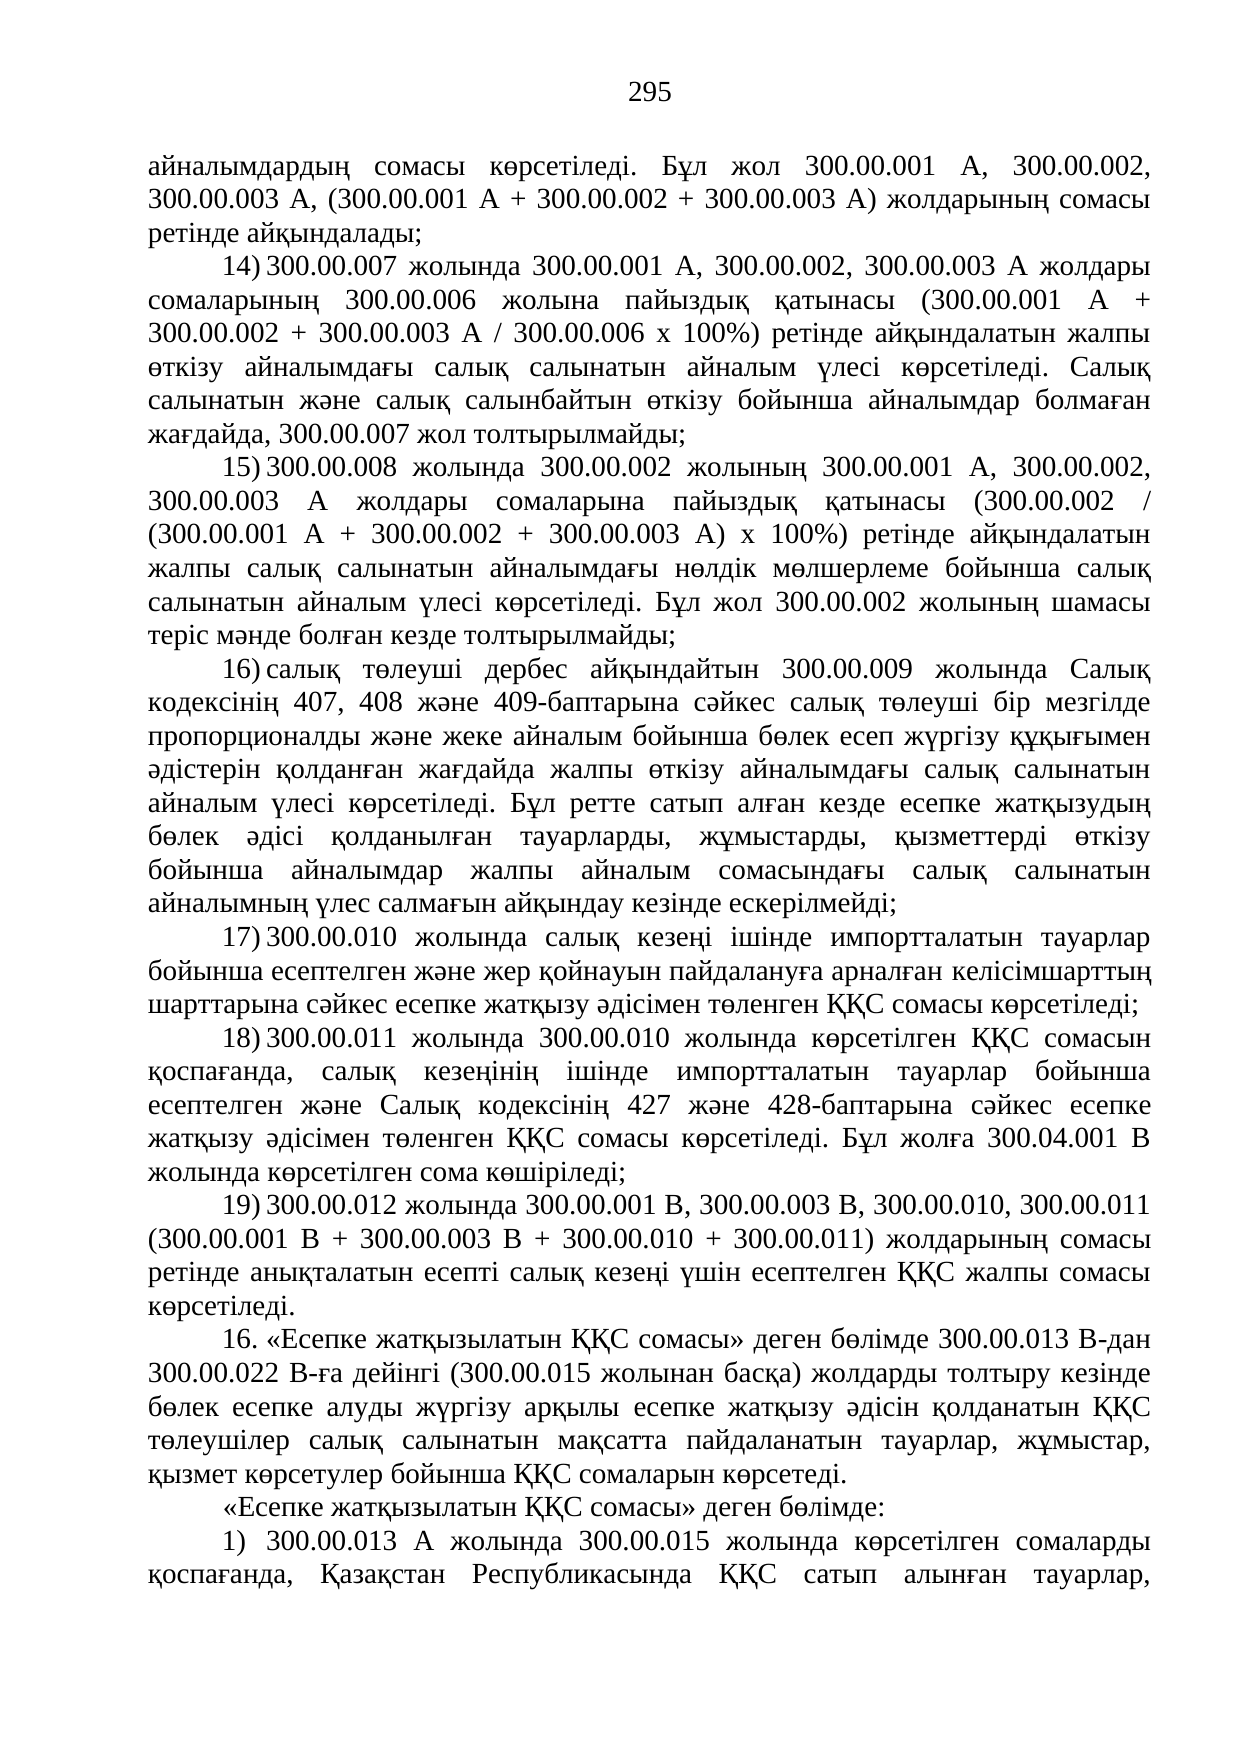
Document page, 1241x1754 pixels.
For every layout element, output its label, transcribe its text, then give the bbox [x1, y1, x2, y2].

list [148, 148, 1152, 248]
list 300.00.007 жолында 300.00.001 А, 300.00.002, 300.00.003 А жолдары сомаларының 300.00.006 жолына пайыздық қатынасы (300.00.001 А + 300.00.002 + 300.00.003 А / 300.00.006 х 100%) ретінде айқындалатын жалпы өткізу айналымдағы салық салынатын айналым үлесі көрсетіледі. Салық салынатын және салық салынбайтын өткізу бойынша айналымдар болмаған жағдайда, 300.00.007 жол толтырылмайды; [148, 248, 1152, 449]
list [148, 1523, 1152, 1590]
list 300.00.010 жолында салық кезеңі ішінде импортталатын тауарлар бойынша есептелген және жер қойнауын пайдалануға арналған келісімшарттың шарттарына сәйкес есепке жатқызу әдісімен төленген ҚҚС сомасы көрсетіледі; [148, 919, 1152, 1020]
text «Есепке жатқызылатын ҚҚС сомасы» деген бөлімде: [148, 1489, 1152, 1523]
list 300.00.012 жолында 300.00.001 В, 300.00.003 В, 300.00.010, 300.00.011 (300.00.001 В + 300.00.003 В + 300.00.010 + 300.00.011) жолдарының сомасы ретінде анықталатын есепті салық кезеңі үшін есептелген ҚҚС жалпы сомасы көрсетіледі. [148, 1187, 1152, 1322]
list 300.00.008 жолында 300.00.002 жолының 300.00.001 А, 300.00.002, 300.00.003 А жолдары сомаларына пайыздық қатынасы (300.00.002 / (300.00.001 А + 300.00.002 + 300.00.003 А) х 100%) ретінде айқындалатын жалпы салық салынатын айналымдағы нөлдік мөлшерлеме бойынша салық салынатын айналым үлесі көрсетіледі. Бұл жол 300.00.002 жолының шамасы теріс мәнде болған кезде толтырылмайды; [148, 449, 1152, 651]
list 300.00.011 жолында 300.00.010 жолында көрсетілген ҚҚС сомасын қоспағанда, салық кезеңінің ішінде импортталатын тауарлар бойынша есептелген және Салық кодексінің 427 және 428-баптарына сәйкес есепке жатқызу әдісімен төленген ҚҚС сомасы көрсетіледі. Бұл жолға 300.04.001 В жолында көрсетілген сома көшіріледі; [148, 1020, 1152, 1187]
list «Есепке жатқызылатын ҚҚС сомасы» деген бөлімде 300.00.013 В-дан 300.00.022 В-ға дейінгі (300.00.015 жолынан басқа) жолдарды толтыру кезінде бөлек есепке алуды жүргізу арқылы есепке жатқызу әдісін қолданатын ҚҚС төлеушілер салық салынатын мақсатта пайдаланатын тауарлар, жұмыстар, қызмет көрсетулер бойынша ҚҚС сомаларын көрсетеді. [148, 1322, 1152, 1489]
list салық төлеуші дербес айқындайтын 300.00.009 жолында Салық кодексінің 407, 408 және 409-баптарына сәйкес салық төлеуші бір мезгілде пропорционалды және жеке айналым бойынша бөлек есеп жүргізу құқығымен әдістерін қолданған жағдайда жалпы өткізу айналымдағы салық салынатын айналым үлесі көрсетіледі. Бұл ретте сатып алған кезде есепке жатқызудың бөлек әдісі қолданылған тауарларды, жұмыстарды, қызметтерді өткізу бойынша айналымдар жалпы айналым сомасындағы салық салынатын айналымның үлес салмағын айқындау кезінде ескерілмейді; [148, 651, 1152, 919]
